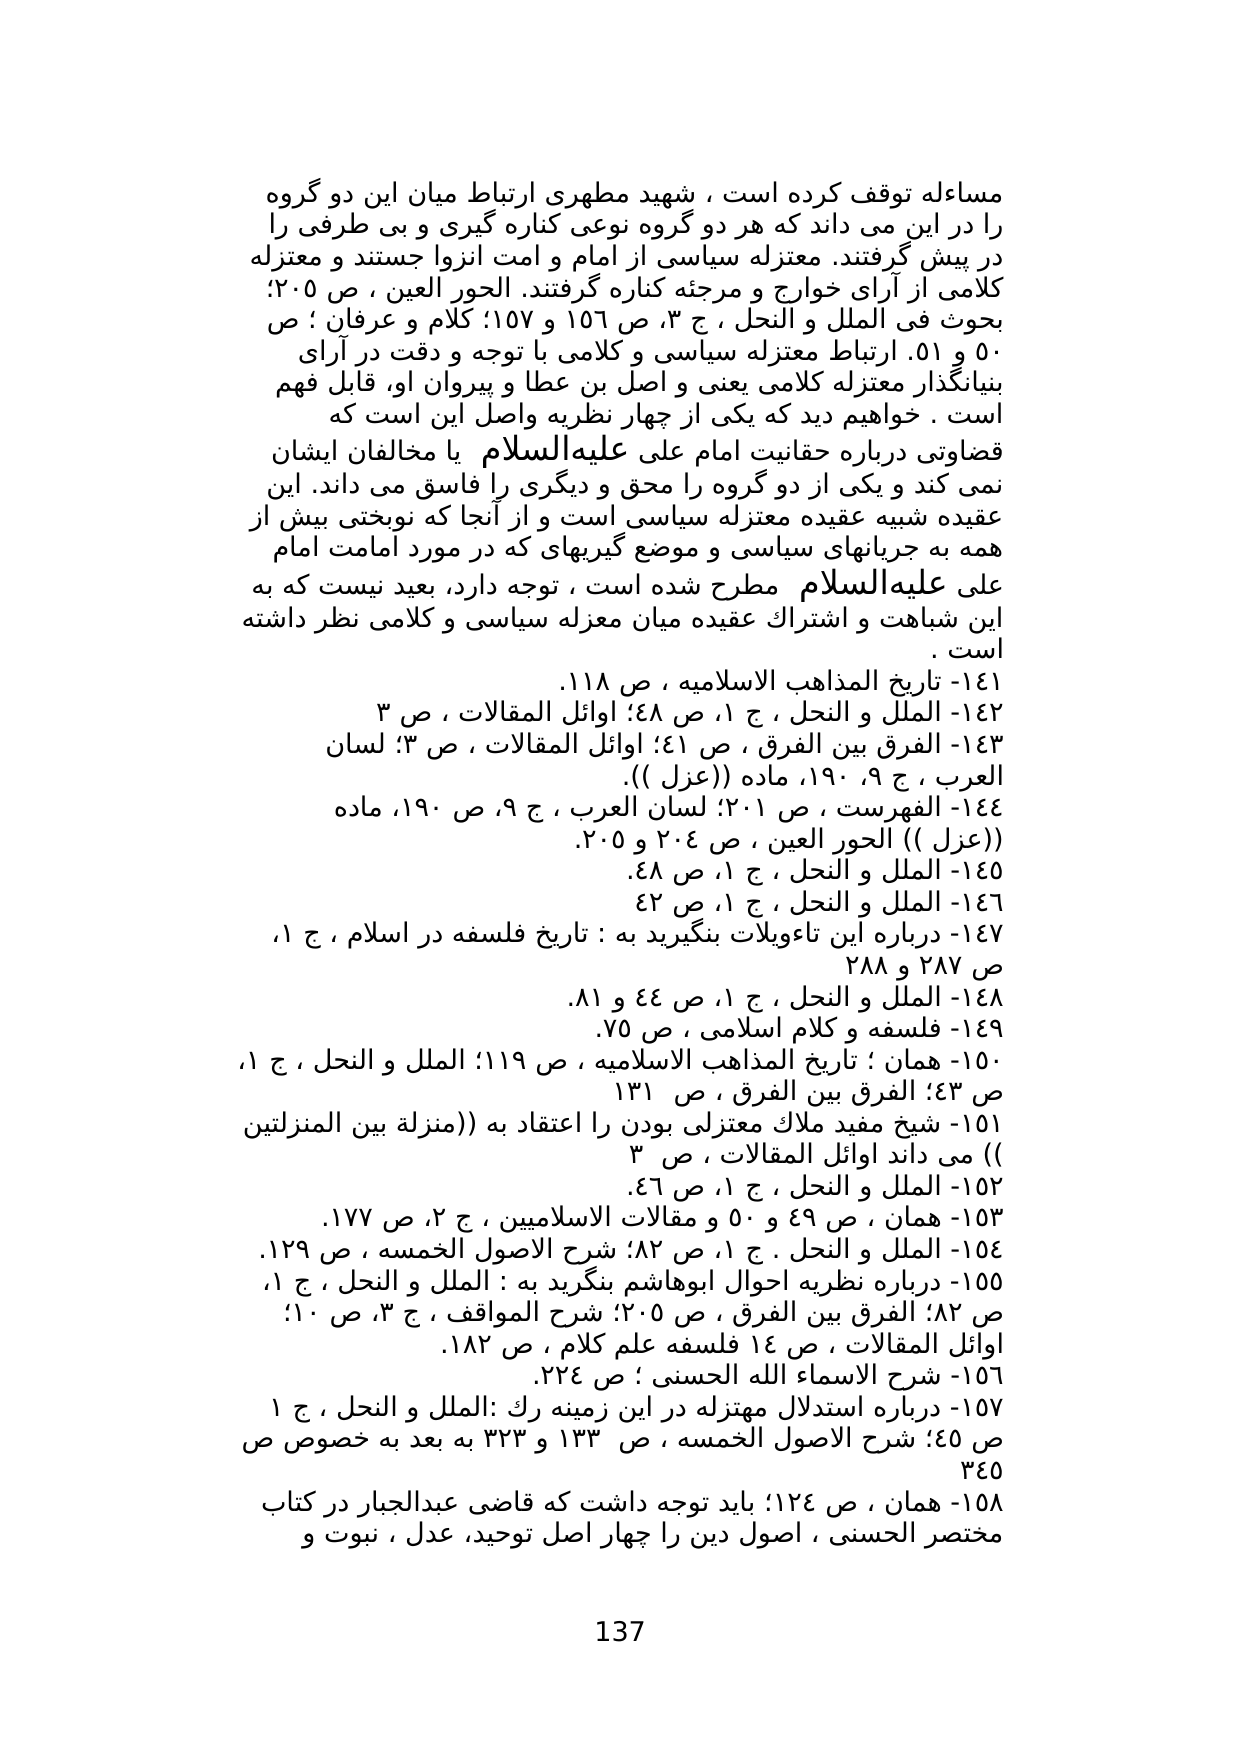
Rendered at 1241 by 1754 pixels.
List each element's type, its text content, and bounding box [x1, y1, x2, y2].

text ١٤٧- درباره اين تاءويلات بنگيريد به : تاريخ فلسفه در اسلام ، ج ١، ص ٢٨٧ و ٢٨٨ [236, 918, 1004, 981]
text ١٥١- شيخ مفيد ملاك معتزلى بودن را اعتقاد به ((منزلة بين المنزلتين )) مى داند اوائل المقالات ، ص ‍ ٣ [236, 1107, 1004, 1170]
text ١٥٥- درباره نظريه احوال ابوهاشم بنگريد به : الملل و النحل ، ج ١، ص ٨٢؛ الفرق بين الفرق ، ص ٢٠٥؛ شرح المواقف ، ج ٣، ص ١٠؛ اوائل المقالات ، ص ١٤ فلسفه علم كلام ، ص ١٨٢. [236, 1265, 1004, 1359]
text ١٥٤- الملل و النحل . ج ١، ص ٨٢؛ شرح الاصول الخمسه ، ص ١٢٩. [236, 1233, 1004, 1265]
text ١٥٣- همان ، ص ٤٩ و ٥٠ و مقالات الاسلاميين ، ج ٢، ص ١٧٧. [236, 1202, 1004, 1233]
text ١٤٩- فلسفه و كلام اسلامى ، ص ٧٥. [236, 1012, 1004, 1044]
text ١٤٦- الملل و النحل ، ج ١، ص ٤٢ [236, 886, 1004, 918]
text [236, 177, 1004, 665]
text ١٥٧- درباره استدلال مهتزله در اين زمينه رك :الملل و النحل ، ج ١ ص ٤٥؛ شرح الاصول الخمسه ، ص ‍ ١٣٣ و ٣٢٣ به بعد به خصوص ص ٣٤٥ [236, 1391, 1004, 1486]
text ١٤٥- الملل و النحل ، ج ١، ص ٤٨. [236, 854, 1004, 886]
text ١٤٣- الفرق بين الفرق ، ص ٤١؛ اوائل المقالات ، ص ٣؛ لسان العرب ، ج ٩، ١٩٠، ماده ((عزل )). [236, 728, 1004, 791]
text ١٤٤- الفهرست ، ص ٢٠١؛ لسان العرب ، ج ٩، ص ١٩٠، ماده ((عزل )) الحور العين ، ص ٢٠٤ و ٢٠٥. [236, 791, 1004, 854]
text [236, 1486, 1004, 1549]
text ١٤٨- الملل و النحل ، ج ١، ص ٤٤ و ٨١. [236, 981, 1004, 1012]
text ١٥٦- شرح الاسماء الله الحسنى ؛ ص ٢٢٤. [236, 1359, 1004, 1391]
text ١٤١- تاريخ المذاهب الاسلاميه ، ص ١١٨. [236, 665, 1004, 697]
text ١٤٢- الملل و النحل ، ج ١، ص ٤٨؛ اوائل المقالات ، ص ٣ [236, 697, 1004, 728]
text ١٥٠- همان ؛ تاريخ المذاهب الاسلاميه ، ص ١١٩؛ الملل و النحل ، ج ١، ص ٤٣؛ الفرق بين الفرق ، ص ‍ ١٣١ [236, 1044, 1004, 1107]
text ١٥٢- الملل و النحل ، ج ١، ص ٤٦. [236, 1170, 1004, 1202]
